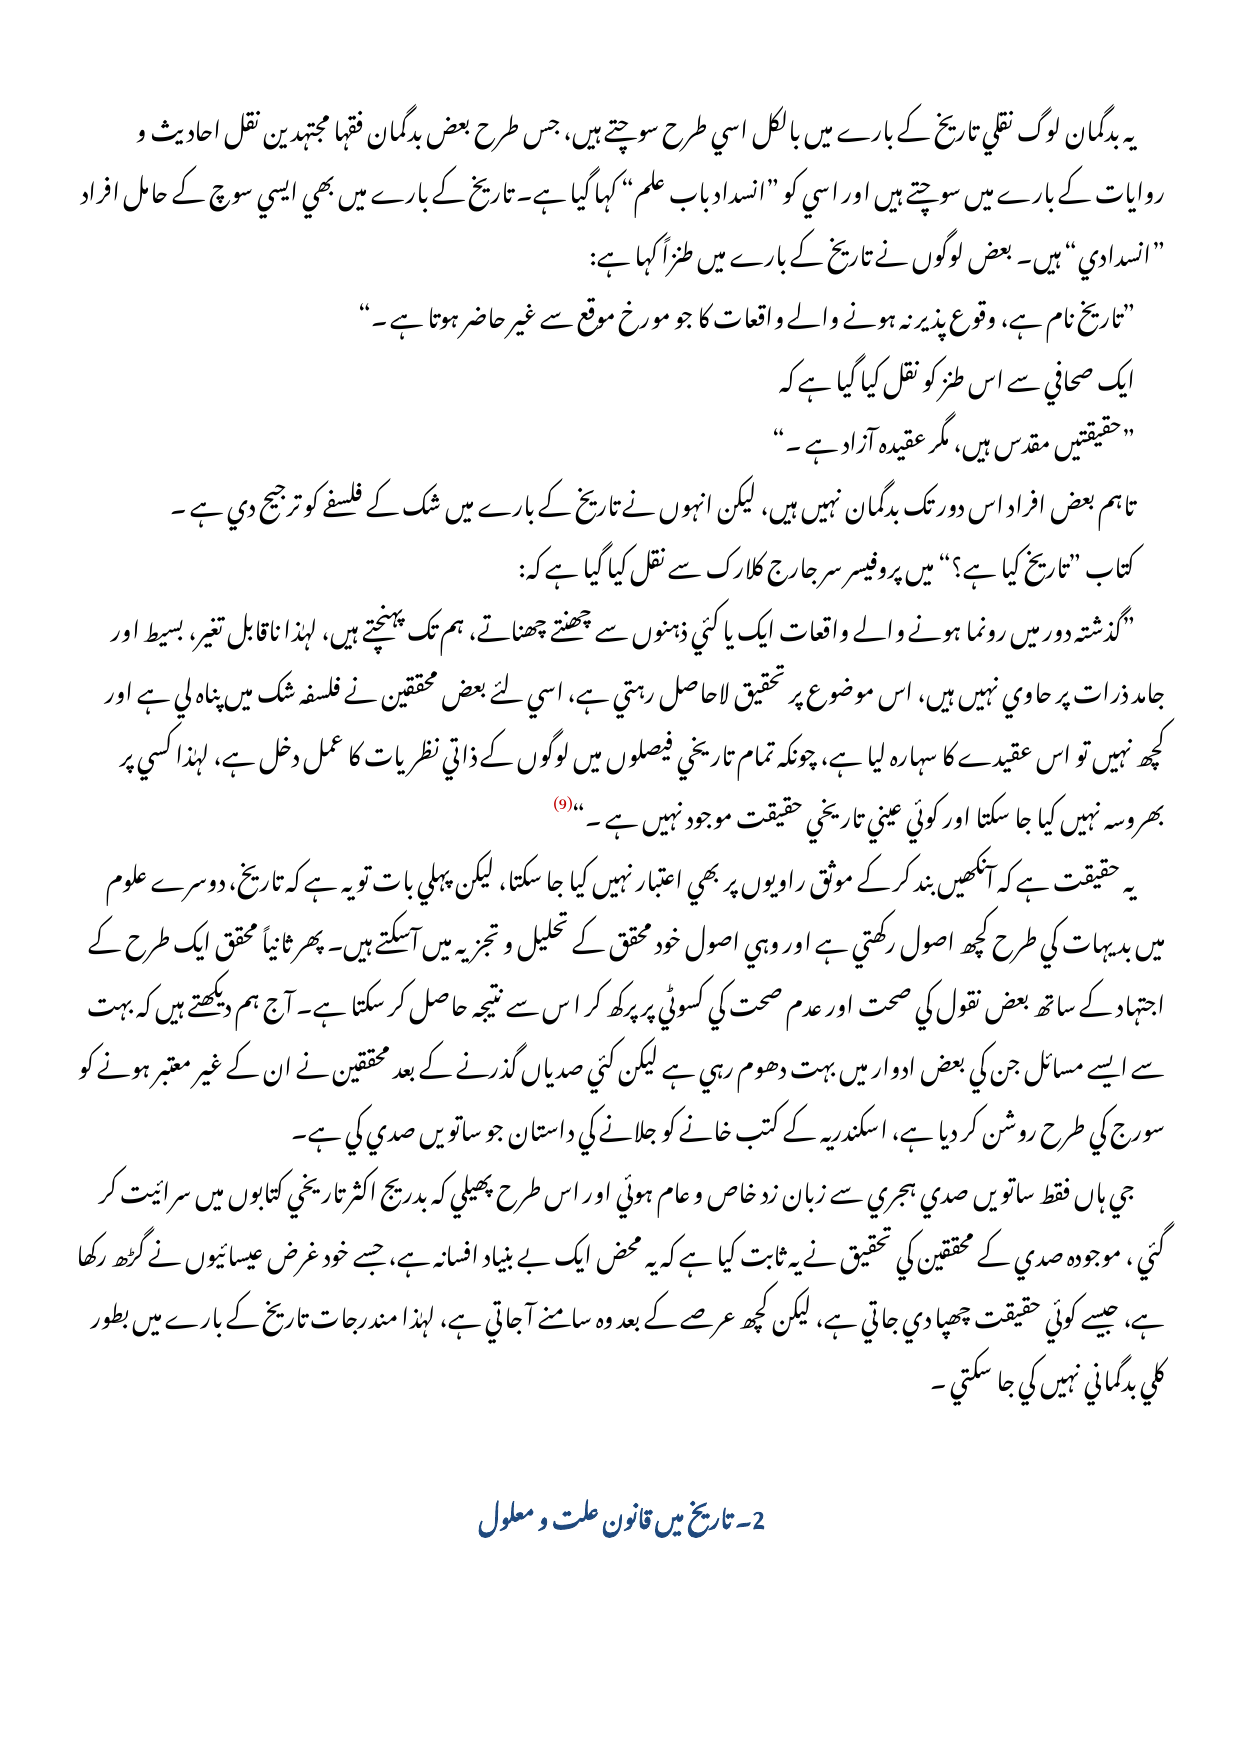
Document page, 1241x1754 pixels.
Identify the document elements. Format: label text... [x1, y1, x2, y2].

text كتاب ”تاريخ كيا ہے؟“ ميں پروفيسر سر جارج كلارك سے نقل كيا گيا ہے كہ: [75, 531, 1165, 594]
text ”تاريخ نام ہے، وقوع پذير نہ ہونے والے واقعات كا جو مورخ موقع سے غير حاضر ہوتا ہے ۔“ [75, 281, 1165, 344]
subtitle 2۔ تاريخ ميں قانون علت و معلول [75, 1481, 1165, 1544]
text ”حقيقتيں مقدس ہيں، مگر عقيدہ آزاد ہے ۔“ [75, 406, 1165, 469]
text ”گذشتہ دور ميں رونما ہونے والے واقعات ايك يا كئي ذہنوں سے چھنتے چھناتے، ہم تك پہنچتے ہيں، لہٰذا ناقابل تغير، بسيط اور جامد ذرات پر حاوي نہيں ہيں، اس موضوع پر تحقيق لاحاصل رہتي ہے، اسي لئے بعض محققين نے فلسفہ شك ميں پناہ لي ہے اور كچھ نہيں تو اس عقيدے كا سہارہ ليا ہے، چونكہ تمام تاريخي فيصلوں ميں لوگوں كے ذاتي نظريات كا عمل دخل ہے، لہٰذا كسي پر بھروسہ نہيں كيا جا سكتا اور كوئي عيني تاريخي حقيقت موجود نہيں ہے ۔“(9) [75, 594, 1165, 844]
text تاہم بعض افراد اس دور تك بدگمان نہيں ہيں، ليكن انہوں نے تاريخ كے بارے ميں شك كے فلسفے كو ترجيح دي ہے ۔ [75, 469, 1165, 531]
text يہ حقيقت ہے كہ آنكھيں بند كر كے موثق راويوں پر بھي اعتبار نہيں كيا جا سكتا، ليكن پہلي بات تو يہ ہے كہ تاريخ، دوسرے علوم ميں بديہات كي طرح كچھ اصول ركھتي ہے اور وہي اصول خود محقق كے تحليل و تجزيہ ميں آسكتے ہيں۔ پھر ثانياً محقق ايك طرح كے اجتہاد كے ساتھ بعض نقول كي صحت اور عدم صحت كي كسوٹي پر پركھ كر ا س سے نتيجہ حاصل كر سكتا ہے۔ آج ہم ديكھتے ہيں كہ بہت سے ايسے مسائل جن كي بعض ادوار ميں بہت دھوم رہي ہے ليكن كئي صدياں گذرنے كے بعد محققين نے ان كے غير معتبر ہونے كو سورج كي طرح روشن كر ديا ہے، اسكندريہ كے كتب خانے كو جلانے كي داستان جو ساتويں صدي كي ہے۔ [75, 844, 1165, 1156]
text يہ بدگمان لوگ نقلي تاريخ كے بارے ميں بالكل اسي طرح سوچتے ہيں، جس طرح بعض بدگمان فقہا مجتہدين نقل احاديث و روايات كے بارے ميں سوچتے ہيں اور اسي كو ”انسداد باب علم“ كہا گيا ہے۔ تاريخ كے بارے ميں بھي ايسي سوچ كے حامل افراد ”انسدادي“ ہيں۔ بعض لوگوں نے تاريخ كے بارے ميں طنزاً كہا ہے: [75, 94, 1165, 281]
text ايك صحافي سے اس طنز كو نقل كيا گيا ہے كہ [75, 344, 1165, 406]
text جي ہاں فقط ساتويں صدي ہجري سے زبان زد خاص و عام ہوئي اور اس طرح پھيلي كہ بدريج اكثر تاريخي كتابوں ميں سرائيت كر گئي ، موجودہ صدي كے محققين كي تحقيق نے يہ ثابت كيا ہے كہ يہ محض ايك بے بنياد افسانہ ہے، جسے خود غرض عيسائيوں نے گڑھ ركھا ہے، جيسے كوئي حقيقت چھپا دي جاتي ہے، ليكن كچھ عرصے كے بعد وہ سامنے آ جاتي ہے، لہٰذا مندرجات تاريخ كے بارے ميں بطور كلي بدگماني نہيں كي جا سكتي ۔ [75, 1156, 1165, 1406]
